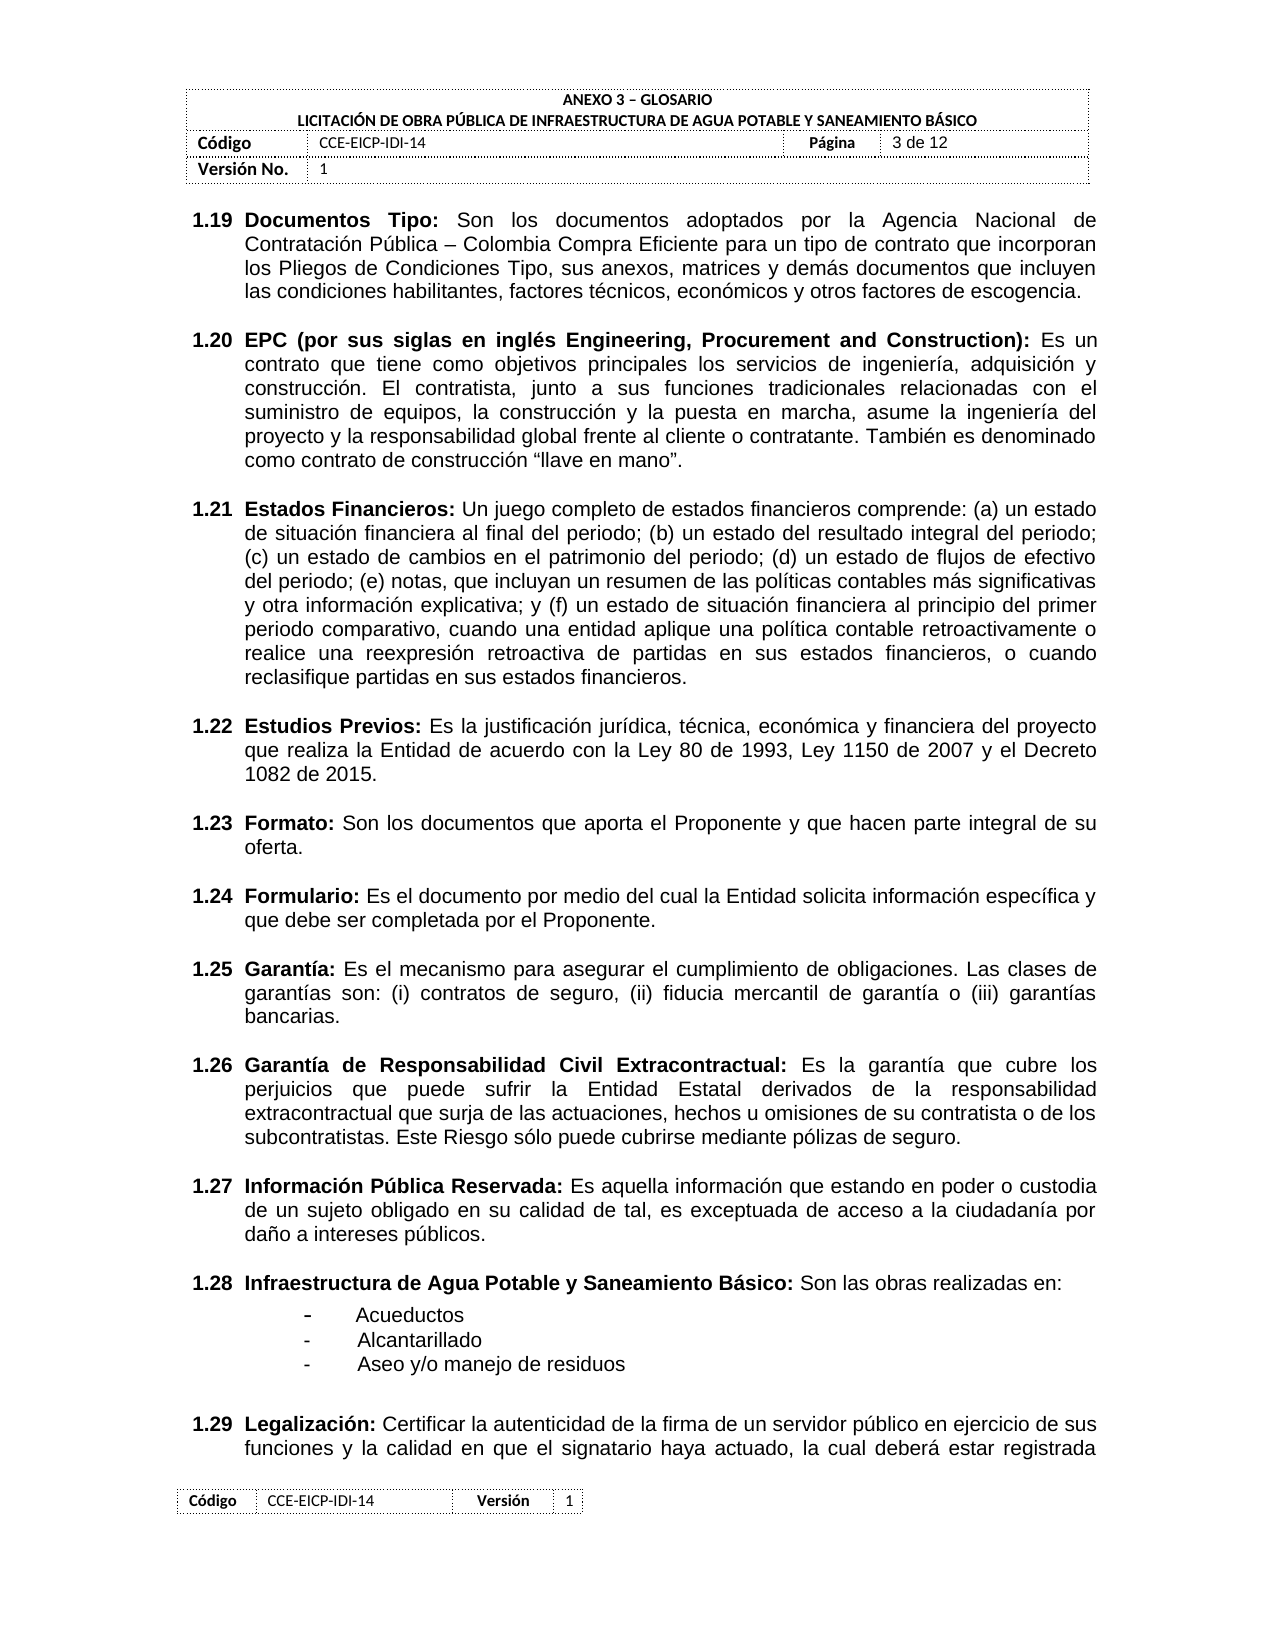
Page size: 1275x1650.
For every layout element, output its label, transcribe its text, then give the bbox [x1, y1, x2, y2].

list Información Pública Reservada: Es aquella información que estando en poder o custodia de un sujeto obligado en su calidad de tal, es exceptuada de acceso a la ciudadanía por daño a intereses públicos. [192, 1174, 1098, 1246]
list Garantía de Responsabilidad Civil Extracontractual: Es la garantía que cubre los perjuicios que puede sufrir la Entidad Estatal derivados de la responsabilidad extracontractual que surja de las actuaciones, hechos u omisiones de su contratista o de los subcontratistas. Este Riesgo sólo puede cubrirse mediante pólizas de seguro. [192, 1053, 1098, 1149]
list Infraestructura de Agua Potable y Saneamiento Básico: Son las obras realizadas en: [192, 1271, 1098, 1295]
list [192, 1412, 1098, 1460]
list Estudios Previos: Es la justificación jurídica, técnica, económica y financiera del proyecto que realiza la Entidad de acuerdo con la Ley 80 de 1993, Ley 1150 de 2007 y el Decreto 1082 de 2015. [192, 714, 1098, 786]
list Estados Financieros: Un juego completo de estados financieros comprende: (a) un estado de situación financiera al final del periodo; (b) un estado del resultado integral del periodo; (c) un estado de cambios en el patrimonio del periodo; (d) un estado de flujos de efectivo del periodo; (e) notas, que incluyan un resumen de las políticas contables más significativas y otra información explicativa; y (f) un estado de situación financiera al principio del primer periodo comparativo, cuando una entidad aplique una política contable retroactivamente o realice una reexpresión retroactiva de partidas en sus estados financieros, o cuando reclasifique partidas en sus estados financieros. [192, 497, 1098, 689]
list EPC (por sus siglas en inglés Engineering, Procurement and Construction): Es un contrato que tiene como objetivos principales los servicios de ingeniería, adquisición y construcción. El contratista, junto a sus funciones tradicionales relacionadas con el suministro de equipos, la construcción y la puesta en marcha, asume la ingeniería del proyecto y la responsabilidad global frente al cliente o contratante. También es denominado como contrato de construcción “llave en mano”. [192, 328, 1098, 472]
text - Alcantarillado [303, 1328, 1098, 1352]
text - Acueductos [303, 1299, 1098, 1328]
list Formulario: Es el documento por medio del cual la Entidad solicita información específica y que debe ser completada por el Proponente. [192, 883, 1098, 931]
list Garantía: Es el mecanismo para asegurar el cumplimiento de obligaciones. Las clases de garantías son: (i) contratos de seguro, (ii) fiducia mercantil de garantía o (iii) garantías bancarias. [192, 956, 1098, 1028]
text - Aseo y/o manejo de residuos [303, 1352, 1098, 1376]
list Formato: Son los documentos que aporta el Proponente y que hacen parte integral de su oferta. [192, 811, 1098, 858]
list Documentos Tipo: Son los documentos adoptados por la Agencia Nacional de Contratación Pública – Colombia Compra Eficiente para un tipo de contrato que incorporan los Pliegos de Condiciones Tipo, sus anexos, matrices y demás documentos que incluyen las condiciones habilitantes, factores técnicos, económicos y otros factores de escogencia. [192, 207, 1098, 303]
